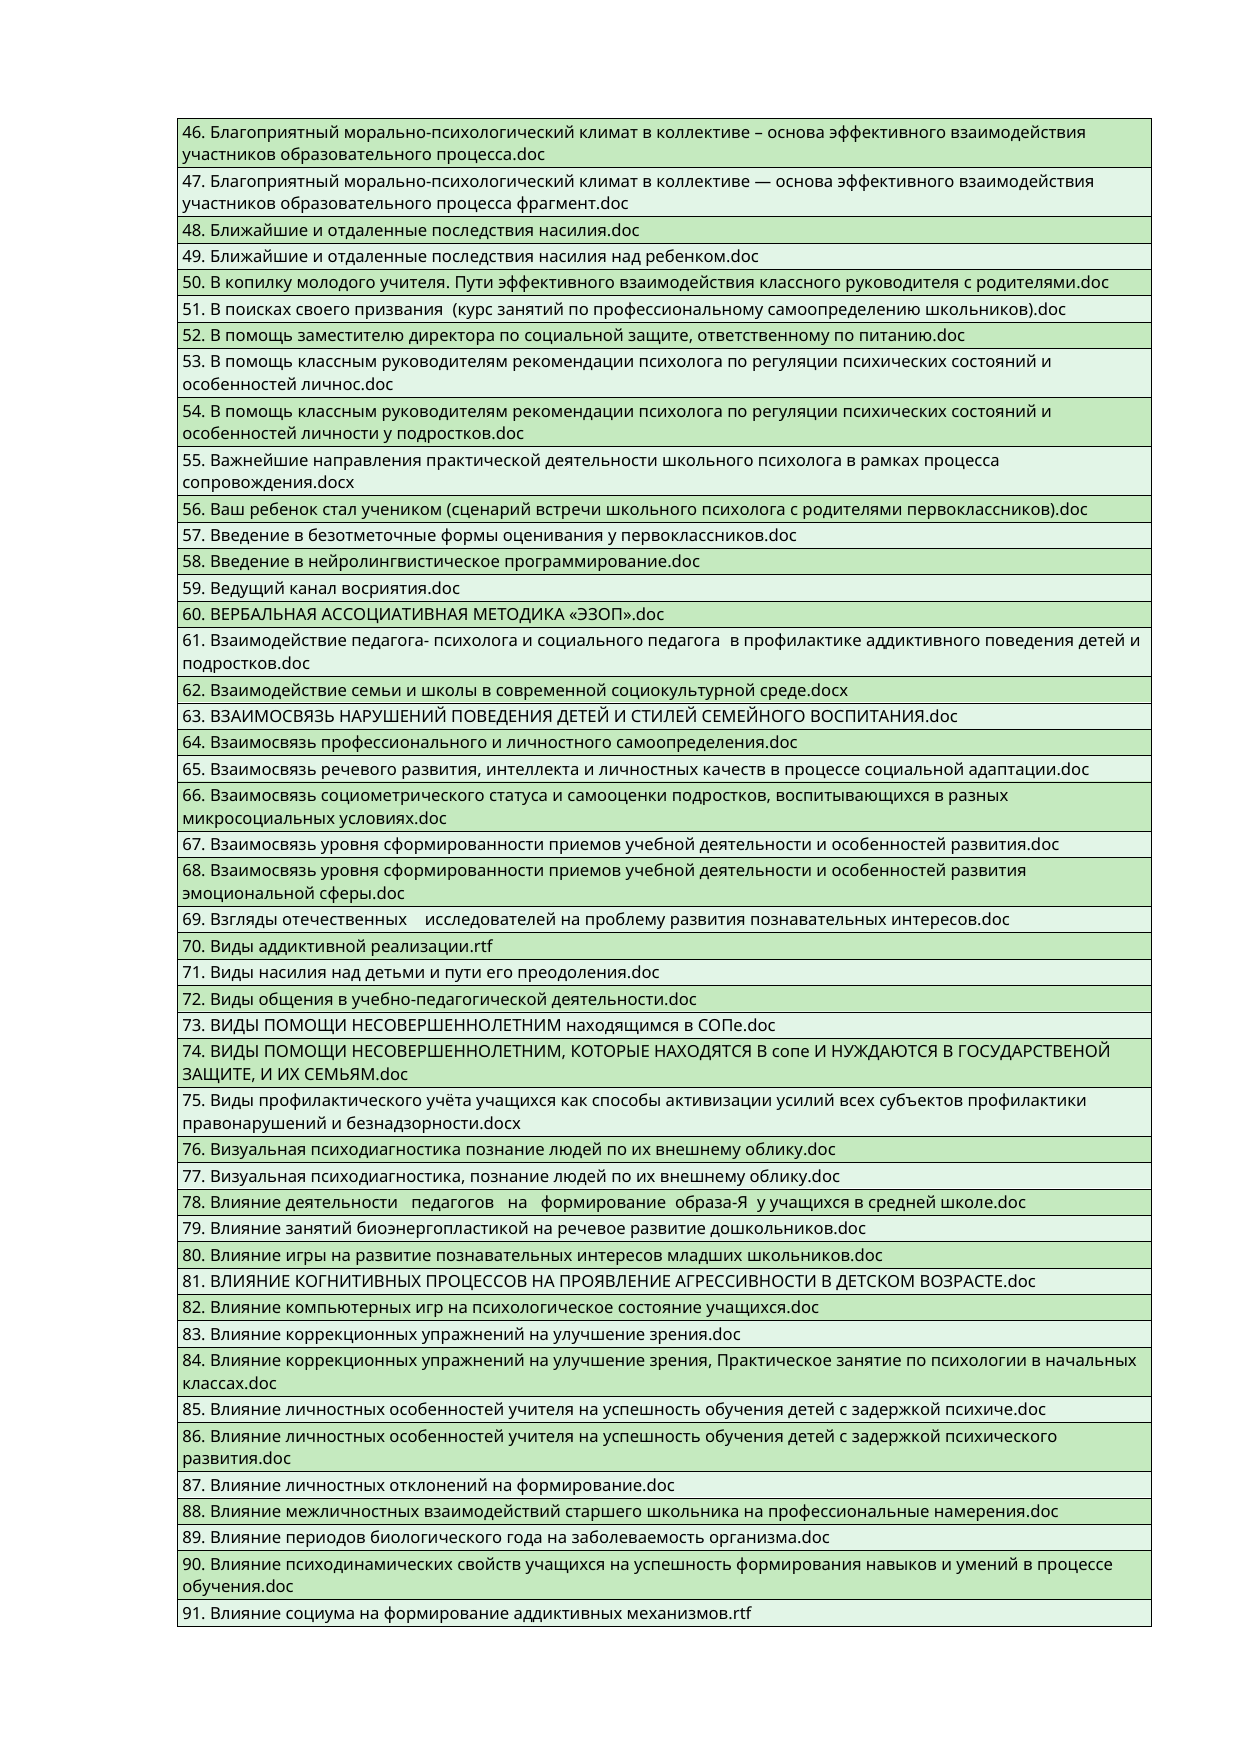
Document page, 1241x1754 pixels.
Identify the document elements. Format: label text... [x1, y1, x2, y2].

table_cell 78. Влияние деятельности педагогов на формирование образа-Я у учащихся в средней школе.doc [178, 1190, 1151, 1215]
table_cell 56. Ваш ребенок стал учеником (сценарий встречи школьного психолога с родителями первоклассников).doc [178, 496, 1151, 522]
table_cell 52. В помощь заместителю директора по социальной защите, ответственному по питанию.doc [178, 323, 1151, 348]
table_cell 74. ВИДЫ ПОМОЩИ НЕСОВЕРШЕННОЛЕТНИМ, КОТОРЫЕ НАХОДЯТСЯ В сопе И НУЖДАЮТСЯ В ГОСУДАРСТВЕНОЙ ЗАЩИТЕ, И ИХ СЕМЬЯМ.doc [178, 1039, 1151, 1087]
table_cell 90. Влияние психодинамических свойств учащихся на успешность формирования навыков и умений в процессе обучения.doc [178, 1551, 1151, 1599]
table_cell 80. Влияние игры на развитие познавательных интересов младших школьников.doc [178, 1242, 1151, 1268]
table_cell 54. В помощь классным руководителям рекомендации психолога по регуляции психических состояний и особенностей личности у подростков.doc [178, 398, 1151, 446]
table_cell 88. Влияние межличностных взаимодействий старшего школьника на профессиональные намерения.doc [178, 1499, 1151, 1524]
table_cell 66. Взаимосвязь социометрического статуса и самооценки подростков, воспитывающихся в разных микросоциальных условиях.doc [178, 783, 1151, 831]
table_cell 70. Виды аддиктивной реализации.rtf [178, 933, 1151, 959]
table_cell 48. Ближайшие и отдаленные последствия насилия.doc [178, 217, 1151, 243]
table_cell 51. В поисках своего призвания (курс занятий по профессиональному самоопределению школьников).doc [178, 296, 1151, 322]
table_cell 47. Благоприятный морально-психологический климат в коллективе — основа эффективного взаимодействия участников образовательного процесса фрагмент.doc [178, 168, 1151, 216]
table_cell 89. Влияние периодов биологического года на заболеваемость организма.doc [178, 1525, 1151, 1550]
table_cell 79. Влияние занятий биоэнергопластикой на речевое развитие дошкольников.doc [178, 1216, 1151, 1241]
table_cell 59. Ведущий канал восриятия.doc [178, 575, 1151, 601]
table_cell 58. Введение в нейролингвистическое программирование.doc [178, 549, 1151, 574]
table_cell 76. Визуальная психодиагностика познание людей по их внешнему облику.doc [178, 1137, 1151, 1162]
table_cell 50. В копилку молодого учителя. Пути эффективного взаимодействия классного руководителя с родителями.doc [178, 270, 1151, 295]
table_cell 62. Взаимодействие семьи и школы в современной социокультурной среде.docx [178, 677, 1151, 702]
table_cell 49. Ближайшие и отдаленные последствия насилия над ребенком.doc [178, 244, 1151, 269]
table_cell 87. Влияние личностных отклонений на формирование.doc [178, 1472, 1151, 1497]
table_cell 57. Введение в безотметочные формы оценивания у первоклассников.doc [178, 523, 1151, 548]
table_cell 67. Взаимосвязь уровня сформированности приемов учебной деятельности и особенностей развития.doc [178, 832, 1151, 857]
table_cell 91. Влияние социума на формирование аддиктивных механизмов.rtf [178, 1600, 1151, 1626]
table_cell 65. Взаимосвязь речевого развития, интеллекта и личностных качеств в процессе социальной адаптации.doc [178, 756, 1151, 781]
table_cell 68. Взаимосвязь уровня сформированности приемов учебной деятельности и особенностей развития эмоциональной сферы.doc [178, 858, 1151, 906]
table_cell 60. ВЕРБАЛЬНАЯ АССОЦИАТИВНАЯ МЕТОДИКА «ЭЗОП».doc [178, 602, 1151, 627]
table_cell 81. ВЛИЯНИЕ КОГНИТИВНЫХ ПРОЦЕССОВ НА ПРОЯВЛЕНИЕ АГРЕССИВНОСТИ В ДЕТСКОМ ВОЗРАСТЕ.doc [178, 1269, 1151, 1294]
table_cell 75. Виды профилактического учёта учащихся как способы активизации усилий всех субъектов профилактики правонарушений и безнадзорности.docx [178, 1088, 1151, 1136]
table_cell 86. Влияние личностных особенностей учителя на успешность обучения детей с задержкой психического развития.doc [178, 1423, 1151, 1471]
table_cell 72. Виды общения в учебно-педагогической деятельности.doc [178, 986, 1151, 1011]
table_cell 85. Влияние личностных особенностей учителя на успешность обучения детей с задержкой психиче.doc [178, 1397, 1151, 1422]
table_cell 82. Влияние компьютерных игр на психологическое состояние учащихся.doc [178, 1295, 1151, 1320]
table_cell 73. ВИДЫ ПОМОЩИ НЕСОВЕРШЕННОЛЕТНИМ находящимся в СОПе.doc [178, 1013, 1151, 1038]
table_cell 77. Визуальная психодиагностика, познание людей по их внешнему облику.doc [178, 1163, 1151, 1188]
table_cell 84. Влияние коррекционных упражнений на улучшение зрения, Практическое занятие по психологии в начальных классах.doc [178, 1348, 1151, 1396]
table_cell 64. Взаимосвязь профессионального и личностного самоопределения.doc [178, 730, 1151, 755]
table_cell 46. Благоприятный морально-психологический климат в коллективе – основа эффективного взаимодействия участников образовательного процесса.doc [178, 119, 1151, 167]
table_cell 63. ВЗАИМОСВЯЗЬ НАРУШЕНИЙ ПОВЕДЕНИЯ ДЕТЕЙ И СТИЛЕЙ СЕМЕЙНОГО ВОСПИТАНИЯ.doc [178, 704, 1151, 729]
table_cell 69. Взгляды отечественных исследователей на проблему развития познавательных интересов.doc [178, 907, 1151, 932]
table_cell 71. Виды насилия над детьми и пути его преодоления.doc [178, 960, 1151, 985]
table_cell 61. Взаимодействие педагога- психолога и социального педагога в профилактике аддиктивного поведения детей и подростков.doc [178, 628, 1151, 676]
table_cell 55. Важнейшие направления практической деятельности школьного психолога в рамках процесса сопровождения.docx [178, 447, 1151, 495]
table_cell 53. В помощь классным руководителям рекомендации психолога по регуляции психических состояний и особенностей личнос.doc [178, 349, 1151, 397]
table_cell 83. Влияние коррекционных упражнений на улучшение зрения.doc [178, 1321, 1151, 1347]
